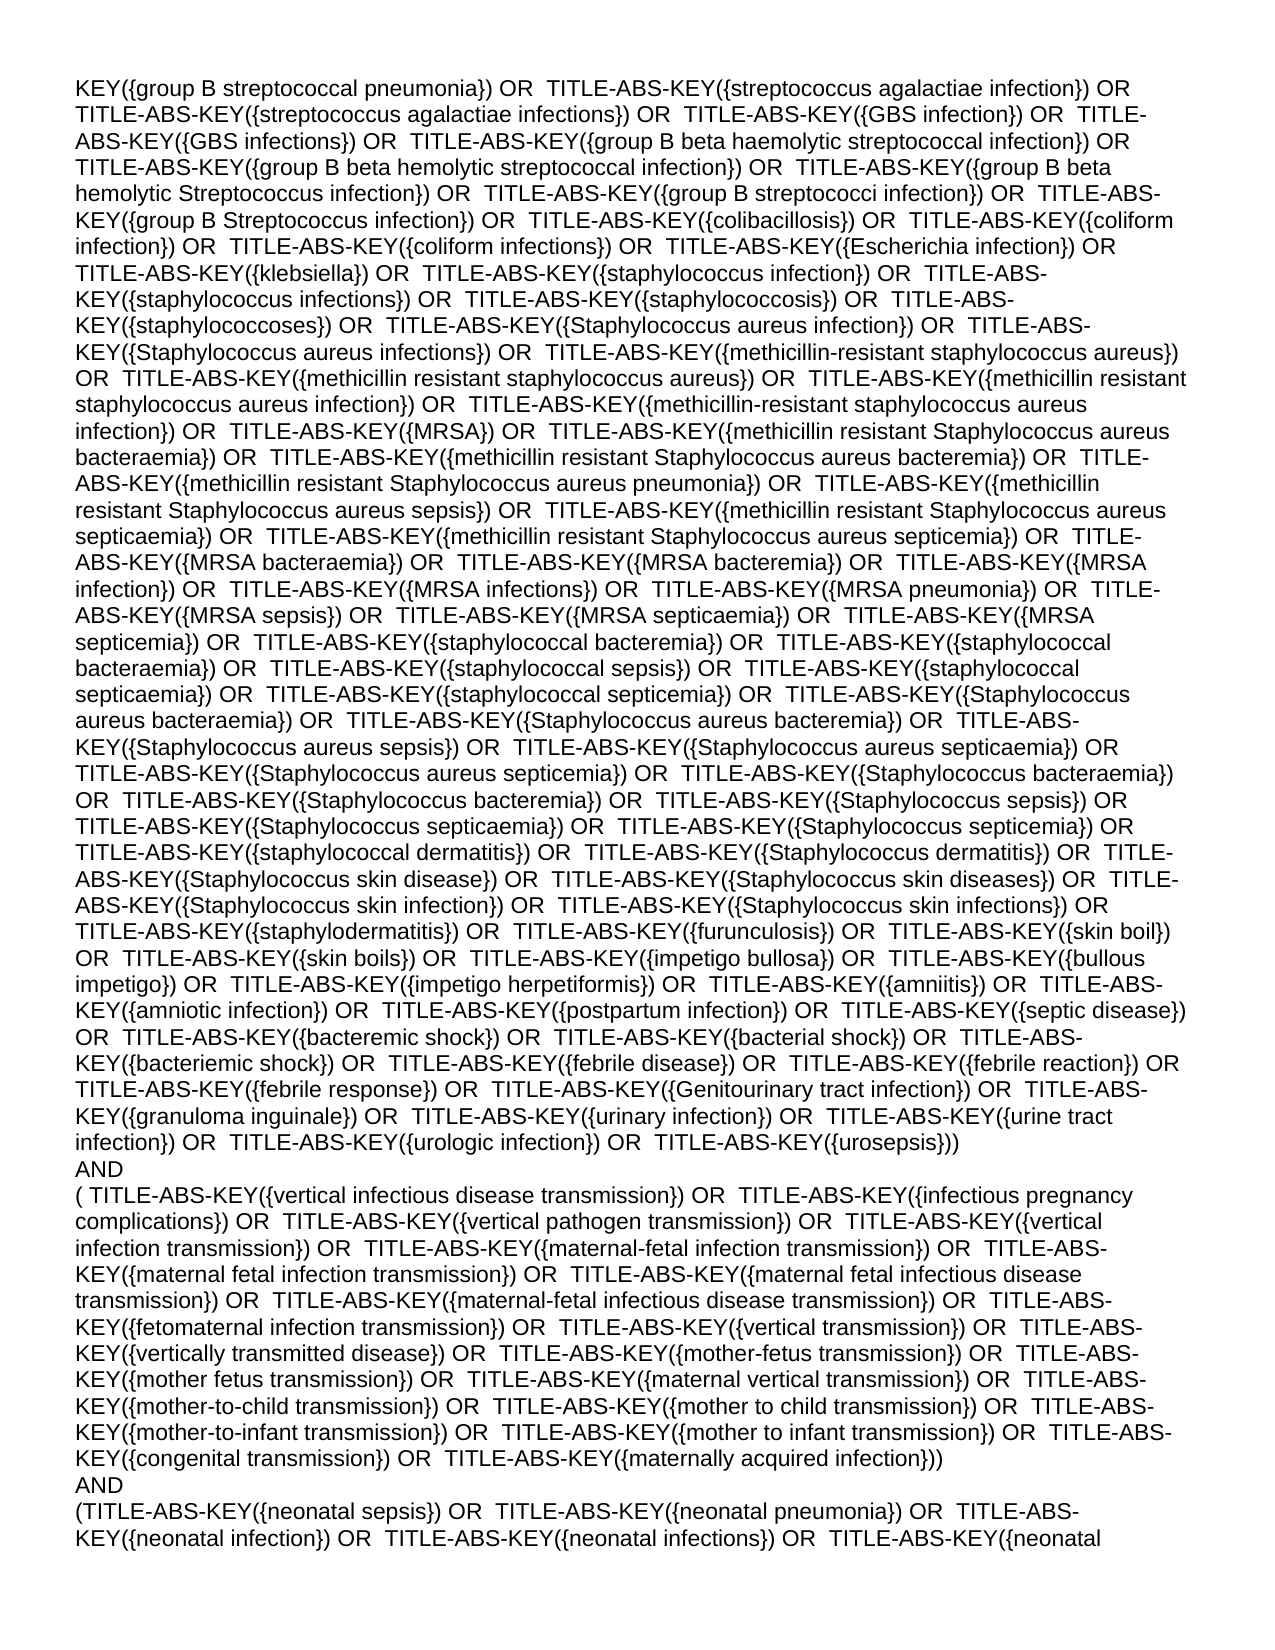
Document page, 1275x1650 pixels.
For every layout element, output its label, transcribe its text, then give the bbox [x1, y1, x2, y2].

text ( TITLE-ABS-KEY({vertical infectious disease transmission}) OR TITLE-ABS-KEY({infectious pregnancy complications}) OR TITLE-ABS-KEY({vertical pathogen transmission}) OR TITLE-ABS-KEY({vertical infection transmission}) OR TITLE-ABS-KEY({maternal-fetal infection transmission}) OR TITLE-ABS-KEY({maternal fetal infection transmission}) OR TITLE-ABS-KEY({maternal fetal infectious disease transmission}) OR TITLE-ABS-KEY({maternal-fetal infectious disease transmission}) OR TITLE-ABS-KEY({fetomaternal infection transmission}) OR TITLE-ABS-KEY({vertical transmission}) OR TITLE-ABS-KEY({vertically transmitted disease}) OR TITLE-ABS-KEY({mother-fetus transmission}) OR TITLE-ABS-KEY({mother fetus transmission}) OR TITLE-ABS-KEY({maternal vertical transmission}) OR TITLE-ABS-KEY({mother-to-child transmission}) OR TITLE-ABS-KEY({mother to child transmission}) OR TITLE-ABS-KEY({mother-to-infant transmission}) OR TITLE-ABS-KEY({mother to infant transmission}) OR TITLE-ABS-KEY({congenital transmission}) OR TITLE-ABS-KEY({maternally acquired infection})) [75, 1182, 1191, 1472]
text AND [75, 1472, 1191, 1498]
text AND [75, 1156, 1191, 1182]
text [75, 75, 1191, 1156]
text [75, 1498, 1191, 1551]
